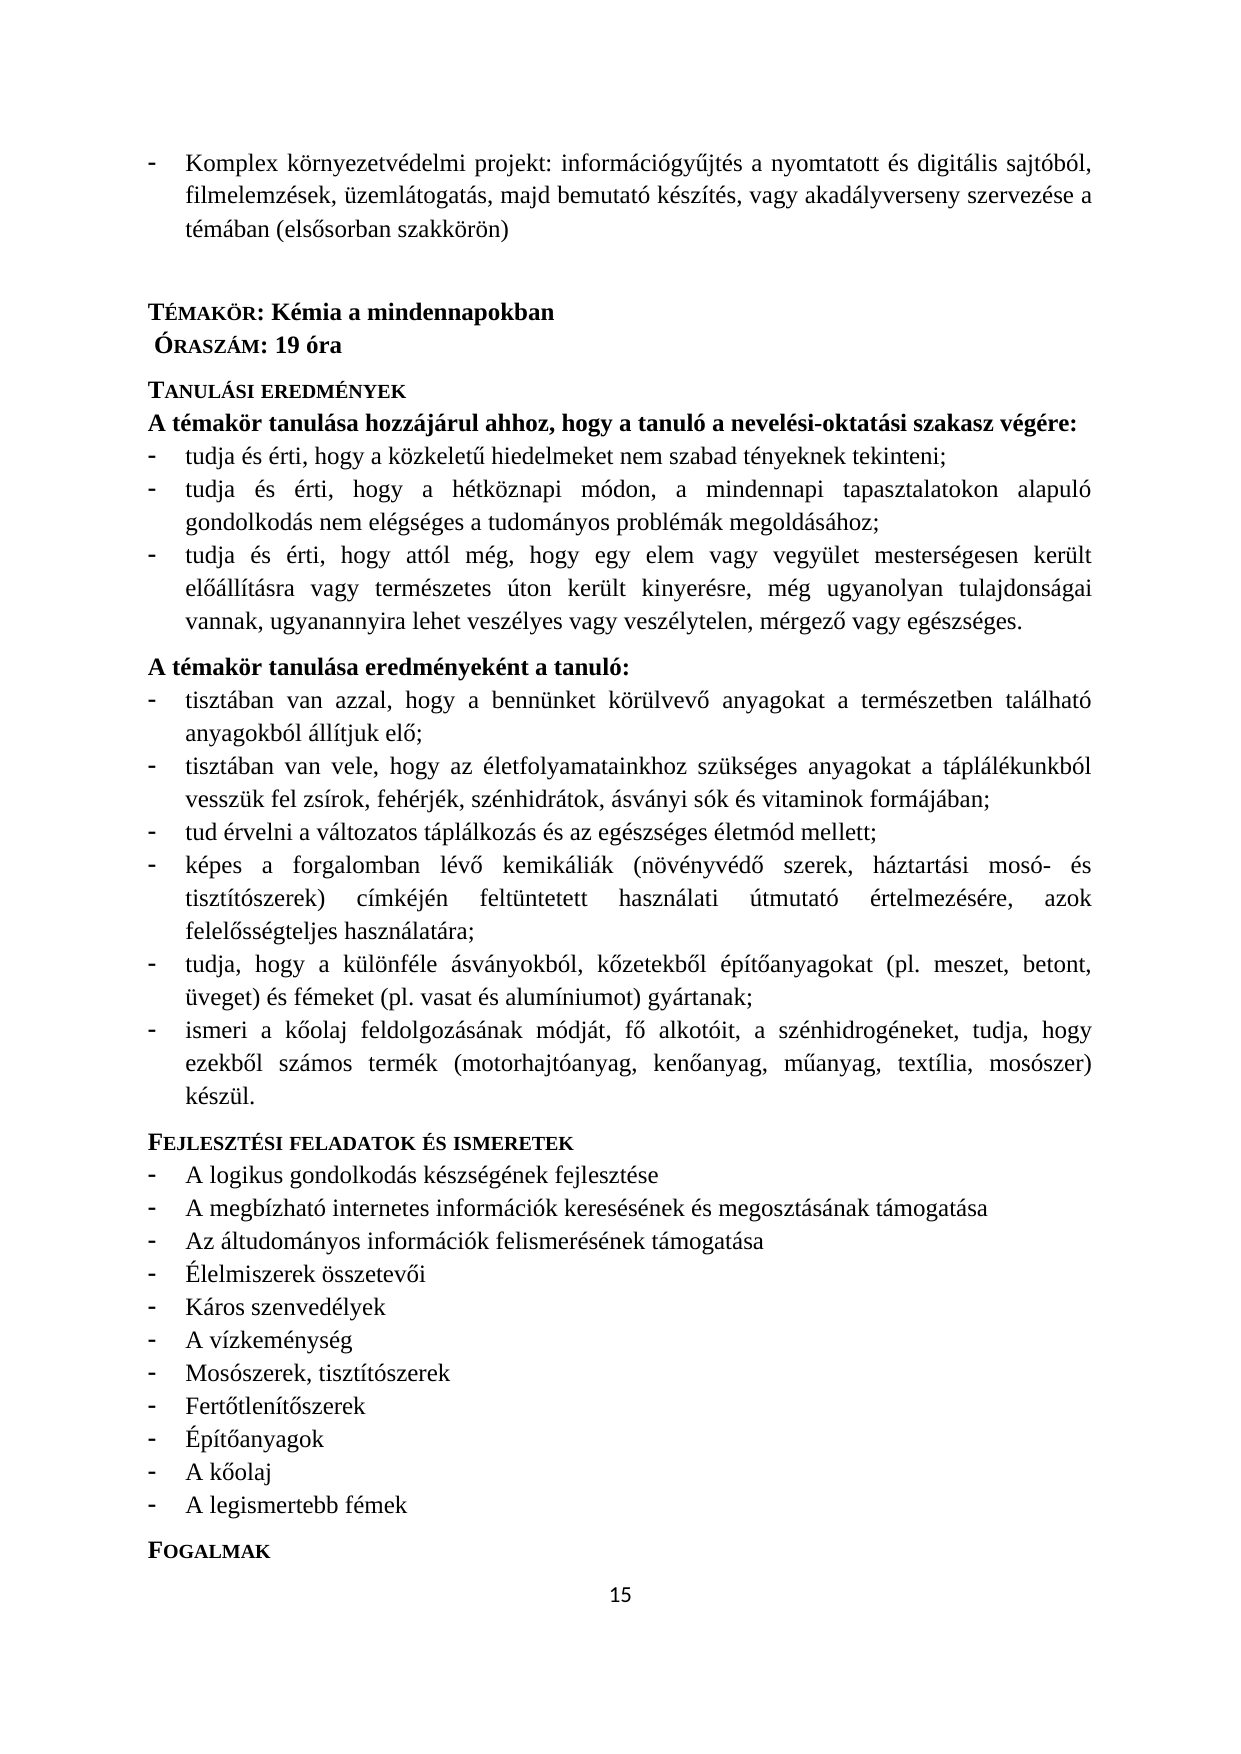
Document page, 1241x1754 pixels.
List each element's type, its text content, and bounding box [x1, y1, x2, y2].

list A logikus gondolkodás készségének fejlesztése [148, 1160, 1093, 1188]
subtitle Fejlesztési feladatok és ismeretek [148, 1127, 1093, 1155]
list tisztában van vele, hogy az életfolyamatainkhoz szükséges anyagokat a táplálékunkból vesszük fel zsírok, fehérjék, szénhidrátok, ásványi sók és vitaminok formájában; [148, 751, 1093, 813]
list tudja, hogy a különféle ásványokból, kőzetekből építőanyagokat (pl. meszet, betont, üveget) és fémeket (pl. vasat és alumíniumot) gyártanak; [148, 949, 1093, 1011]
list A kőolaj [148, 1457, 1093, 1486]
list Káros szenvedélyek [148, 1292, 1093, 1321]
text A témakör tanulása hozzájárul ahhoz, hogy a tanuló a nevelési-oktatási szakasz végére: [148, 408, 1093, 437]
list A megbízható internetes információk keresésének és megosztásának támogatása [148, 1193, 1093, 1221]
list Élelmiszerek összetevői [148, 1259, 1093, 1287]
list Építőanyagok [148, 1424, 1093, 1453]
list A vízkeménység [148, 1325, 1093, 1353]
list képes a forgalomban lévő kemikáliák (növényvédő szerek, háztartási mosó- és tisztítószerek) címkéjén feltüntetett használati útmutató értelmezésére, azok felelősségteljes használatára; [148, 850, 1093, 945]
list Mosószerek, tisztítószerek [148, 1358, 1093, 1387]
list tudja és érti, hogy a közkeletű hiedelmeket nem szabad tényeknek tekinteni; [148, 441, 1093, 470]
list Komplex környezetvédelmi projekt: információgyűjtés a nyomtatott és digitális sajtóból, filmelemzések, üzemlátogatás, majd bemutató készítés, vagy akadályverseny szervezése a témában (elsősorban szakkörön) [148, 148, 1093, 242]
subtitle Tanulási eredmények [148, 375, 1093, 404]
list tisztában van azzal, hogy a bennünket körülvevő anyagokat a természetben található anyagokból állítjuk elő; [148, 685, 1093, 747]
list tudja és érti, hogy a hétköznapi módon, a mindennapi tapasztalatokon alapuló gondolkodás nem elégséges a tudományos problémák megoldásához; [148, 474, 1093, 536]
list A legismertebb fémek [148, 1490, 1093, 1519]
text A témakör tanulása eredményeként a tanuló: [148, 652, 1093, 681]
list ismeri a kőolaj feldolgozásának módját, fő alkotóit, a szénhidrogéneket, tudja, hogy ezekből számos termék (motorhajtóanyag, kenőanyag, műanyag, textília, mosószer) készül. [148, 1015, 1093, 1110]
list tudja és érti, hogy attól még, hogy egy elem vagy vegyület mesterségesen került előállításra vagy természetes úton került kinyerésre, még ugyanolyan tulajdonságai vannak, ugyanannyira lehet veszélyes vagy veszélytelen, mérgező vagy egészséges. [148, 540, 1093, 635]
list Fertőtlenítőszerek [148, 1391, 1093, 1419]
list tud érvelni a változatos táplálkozás és az egészséges életmód mellett; [148, 817, 1093, 846]
text Témakör: Kémia a mindennapokban [148, 297, 1093, 325]
subtitle Fogalmak [148, 1535, 1093, 1564]
list Az áltudományos információk felismerésének támogatása [148, 1226, 1093, 1254]
text Óraszám: 19 óra [148, 330, 1093, 358]
